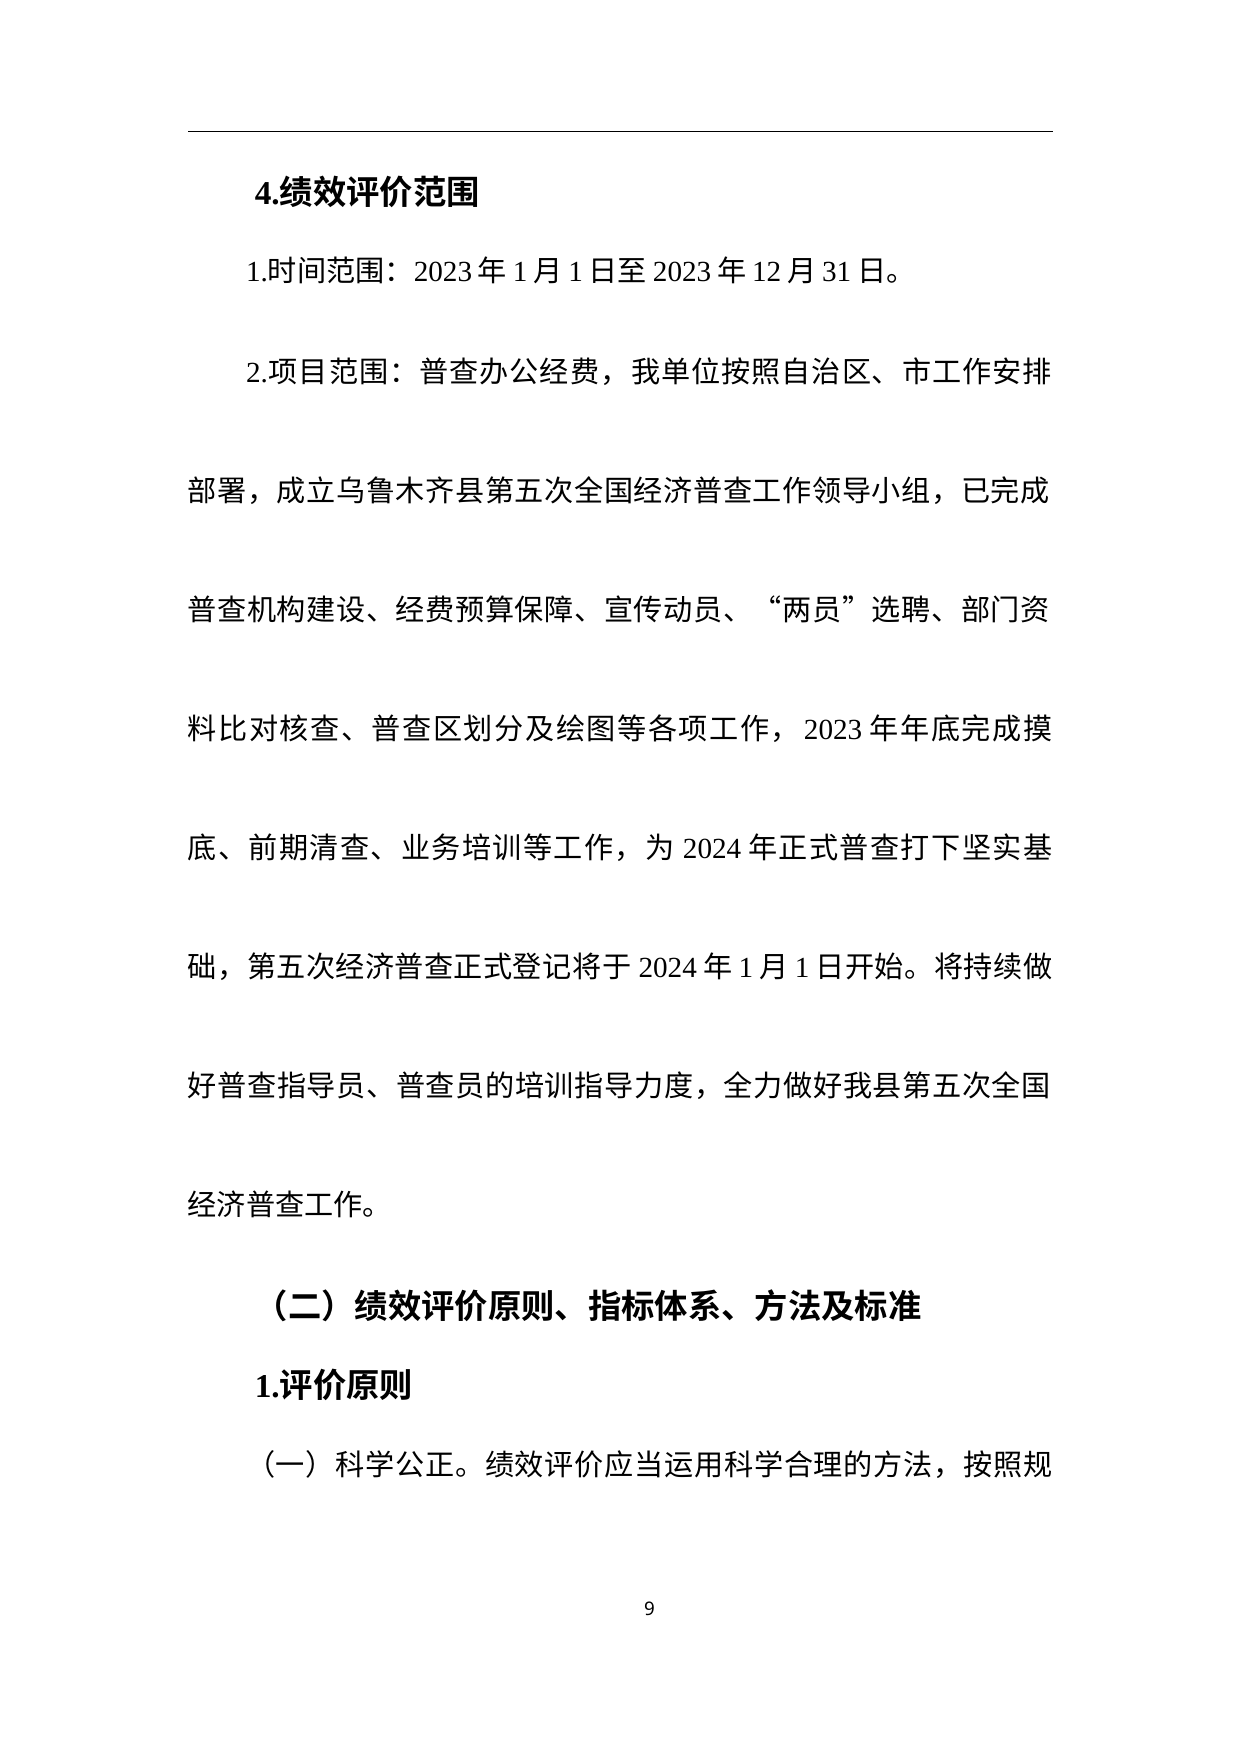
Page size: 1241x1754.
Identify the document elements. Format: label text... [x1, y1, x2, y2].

subtitle 1.评价原则 [187, 1343, 1053, 1423]
subtitle （二）绩效评价原则、指标体系、方法及标准 [187, 1264, 1053, 1343]
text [187, 1423, 1053, 1502]
subtitle 4.绩效评价范围 [187, 150, 1053, 229]
text 2.项目范围：普查办公经费，我单位按照自治区、市工作安排部署，成立乌鲁木齐县第五次全国经济普查工作领导小组，已完成普查机构建设、经费预算保障、宣传动员、“两员”选聘、部门资料比对核查、普查区划分及绘图等各项工作，2023年年底完成摸底、前期清查、业务培训等工作，为2024年正式普查打下坚实基础，第五次经济普查正式登记将于2024年1月1日开始。将持续做好普查指导员、普查员的培训指导力度，全力做好我县第五次全国经济普查工作。 [187, 330, 1053, 1243]
text 1.时间范围：2023年1月1日至2023年12月31日。 [187, 229, 1053, 309]
